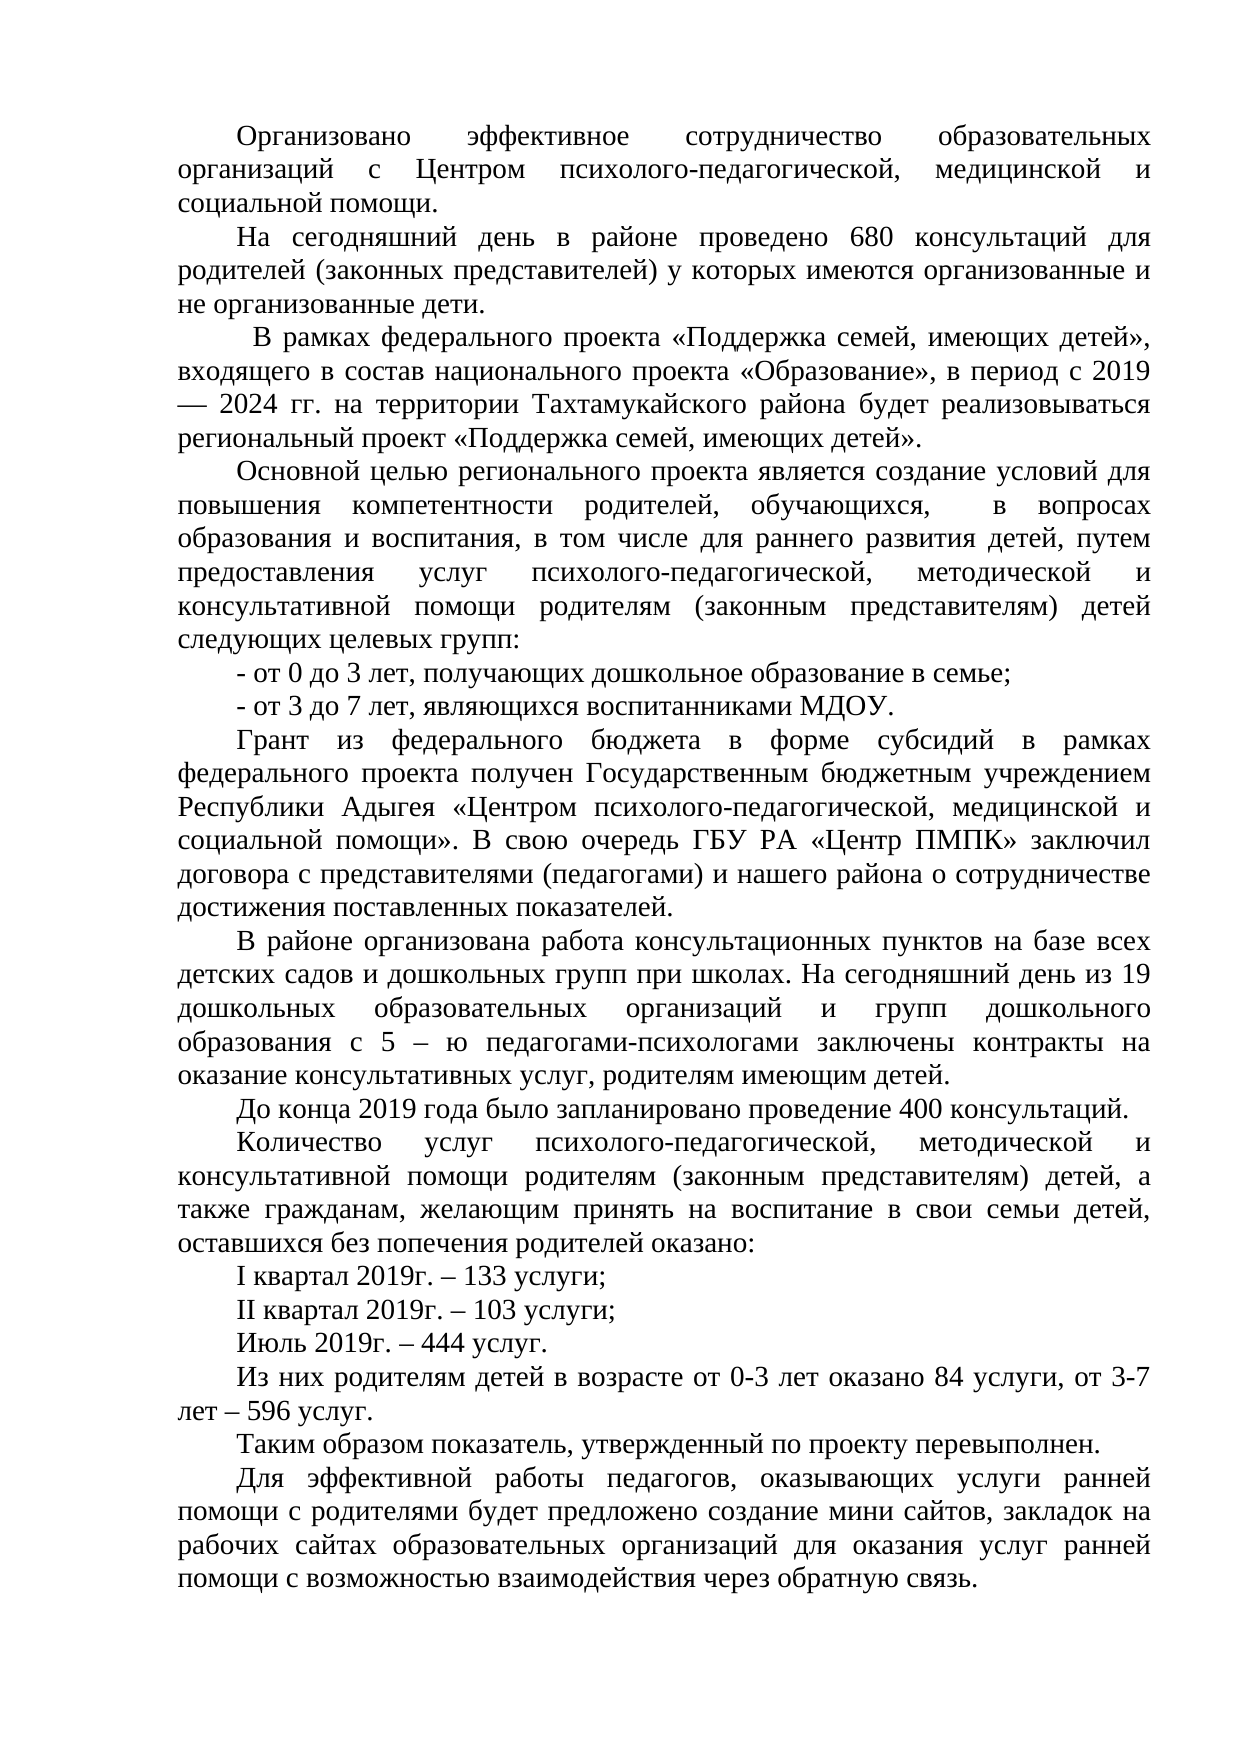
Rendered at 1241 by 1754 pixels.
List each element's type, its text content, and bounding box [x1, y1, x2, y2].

text Организовано эффективное сотрудничество образовательных организаций с Центром психолого-педагогической, медицинской и социальной помощи. [177, 118, 1152, 219]
text Грант из федерального бюджета в форме субсидий в рамках федерального проекта получен Государственным бюджетным учреждением Республики Адыгея «Центром психолого-педагогической, медицинской и социальной помощи». В свою очередь ГБУ РА «Центр ПМПК» заключил договора с представителями (педагогами) и нашего района о сотрудничестве достижения поставленных показателей. [177, 722, 1152, 923]
text Количество услуг психолого-педагогической, методической и консультативной помощи родителям (законным представителям) детей, а также гражданам, желающим принять на воспитание в свои семьи детей, оставшихся без попечения родителей оказано: [177, 1124, 1152, 1258]
text - от 3 до 7 лет, являющихся воспитанниками МДОУ. [177, 688, 1152, 722]
text II квартал 2019г. – 103 услуги; [177, 1292, 1152, 1326]
text До конца 2019 года было запланировано проведение 400 консультаций. [177, 1091, 1152, 1124]
text - от 0 до 3 лет, получающих дошкольное образование в семье; [177, 655, 1152, 688]
text Июль 2019г. – 444 услуг. [177, 1326, 1152, 1359]
text В районе организована работа консультационных пунктов на базе всех детских садов и дошкольных групп при школах. На сегодняшний день из 19 дошкольных образовательных организаций и групп дошкольного образования с 5 – ю педагогами-психологами заключены контракты на оказание консультативных услуг, родителям имеющим детей. [177, 923, 1152, 1091]
text Для эффективной работы педагогов, оказывающих услуги ранней помощи с родителями будет предложено создание мини сайтов, закладок на рабочих сайтах образовательных организаций для оказания услуг ранней помощи с возможностью взаимодействия через обратную связь. [177, 1460, 1152, 1594]
text Из них родителям детей в возрасте от 0-3 лет оказано 84 услуги, от 3-7 лет – 596 услуг. [177, 1359, 1152, 1426]
text I квартал 2019г. – 133 услуги; [177, 1258, 1152, 1292]
text В рамках федерального проекта «Поддержка семей, имеющих детей», входящего в состав национального проекта «Образование», в период с 2019 — 2024 гг. на территории Тахтамукайского района будет реализовываться региональный проект «Поддержка семей, имеющих детей». [177, 319, 1152, 453]
text Таким образом показатель, утвержденный по проекту перевыполнен. [177, 1426, 1152, 1460]
text Основной целью регионального проекта является создание условий для повышения компетентности родителей, обучающихся, в вопросах образования и воспитания, в том числе для раннего развития детей, путем предоставления услуг психолого-педагогической, методической и консультативной помощи родителям (законным представителям) детей следующих целевых групп: [177, 453, 1152, 655]
text На сегодняшний день в районе проведено 680 консультаций для родителей (законных представителей) у которых имеются организованные и не организованные дети. [177, 219, 1152, 319]
